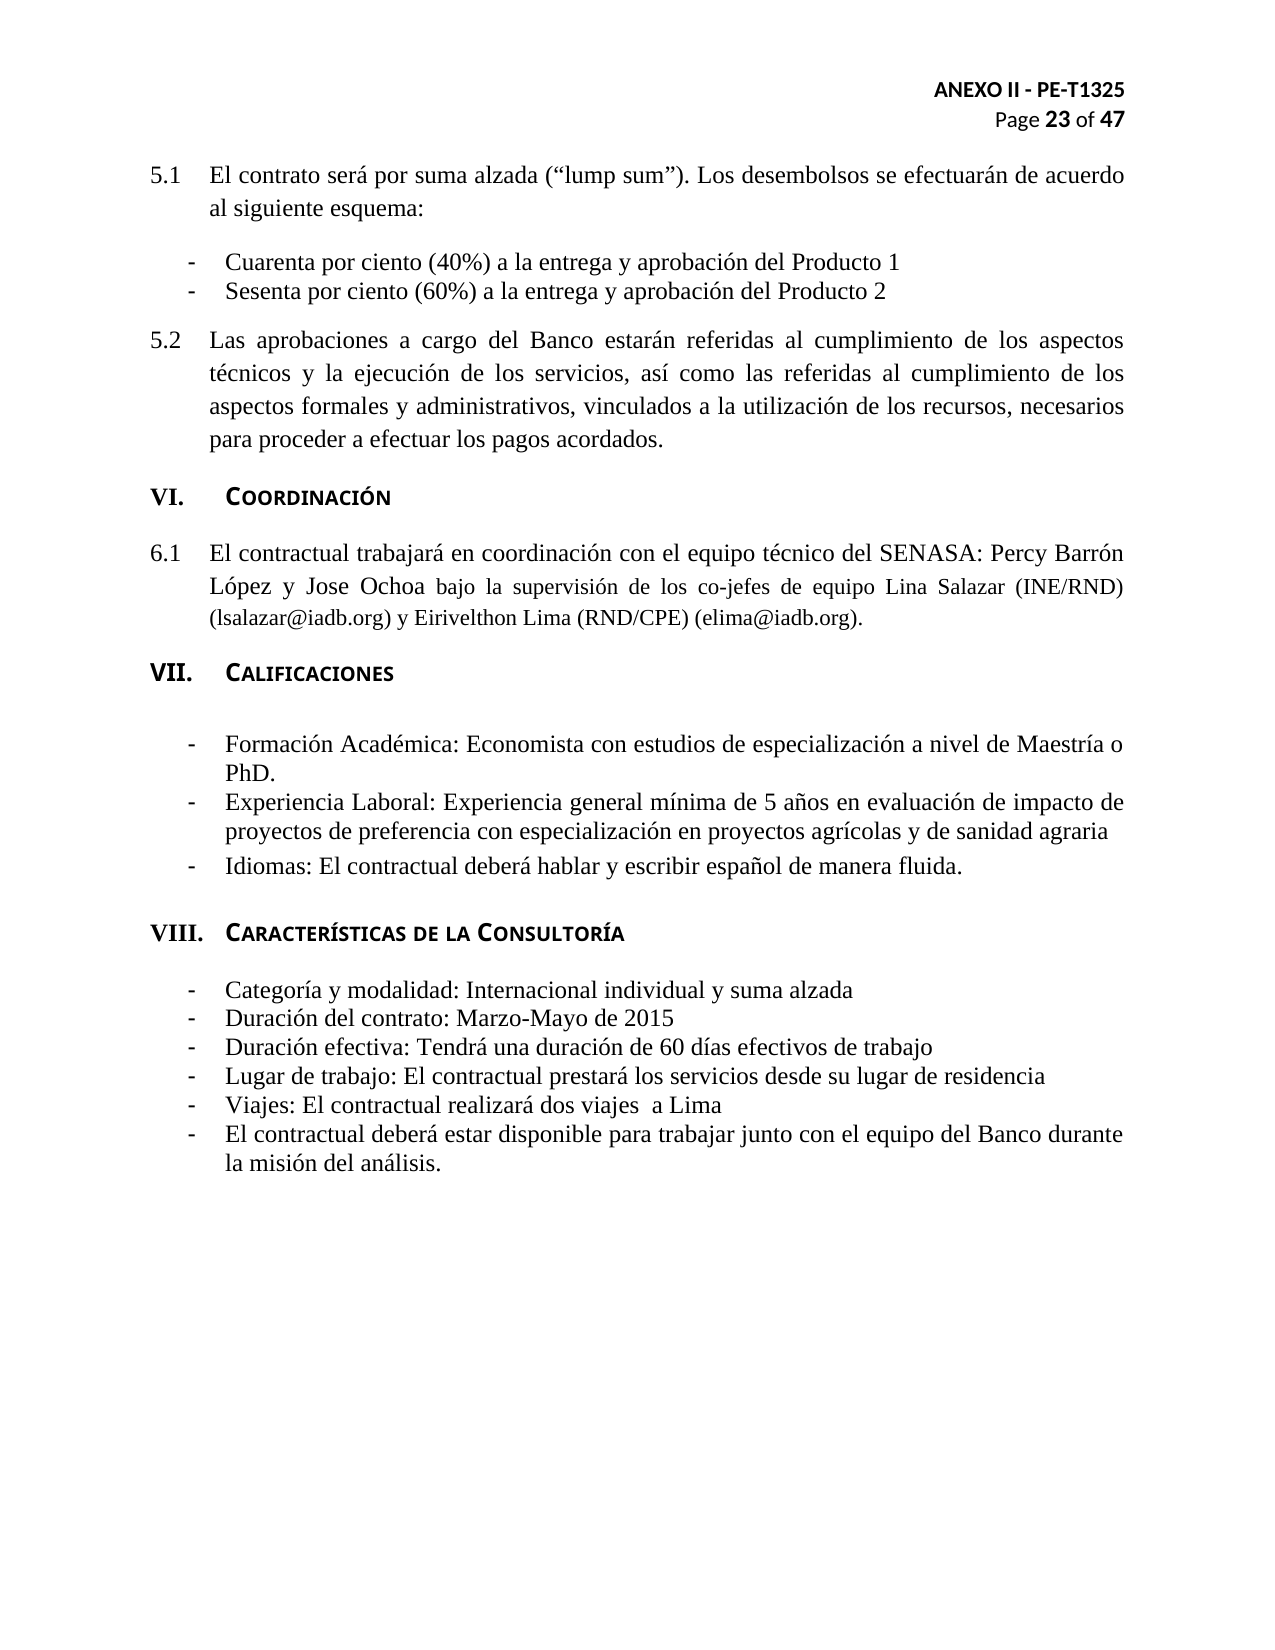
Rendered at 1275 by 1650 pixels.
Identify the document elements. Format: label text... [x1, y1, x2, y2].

text VIII. Características de la Consultoría [150, 914, 1125, 949]
text 6.1 El contractual trabajará en coordinación con el equipo técnico del SENASA: Percy Barrón López y Jose Ochoa bajo la supervisión de los co-jefes de equipo Lina Salazar (INE/RND) (lsalazar@iadb.org) y Eirivelthon Lima (RND/CPE) (elima@iadb.org). [150, 538, 1125, 630]
text VI. Coordinación [150, 478, 1125, 512]
list Duración efectiva: Tendrá una duración de 60 días efectivos de trabajo [187, 1032, 1125, 1061]
text 5.1 El contrato será por suma alzada (“lump sum”). Los desembolsos se efectuarán de acuerdo al siguiente esquema: [150, 160, 1125, 222]
list Experiencia Laboral: Experiencia general mínima de 5 años en evaluación de impacto de proyectos de preferencia con especialización en proyectos agrícolas y de sanidad agraria [187, 787, 1125, 844]
list Viajes: El contractual realizará dos viajes a Lima [187, 1090, 1125, 1119]
list Formación Académica: Economista con estudios de especialización a nivel de Maestría o PhD. [187, 729, 1125, 787]
list Lugar de trabajo: El contractual prestará los servicios desde su lugar de residencia [187, 1061, 1125, 1090]
text 5.2 Las aprobaciones a cargo del Banco estarán referidas al cumplimiento de los aspectos técnicos y la ejecución de los servicios, así como las referidas al cumplimiento de los aspectos formales y administrativos, vinculados a la utilización de los recursos, necesarios para proceder a efectuar los pagos acordados. [150, 325, 1125, 453]
list El contractual deberá estar disponible para trabajar junto con el equipo del Banco durante la misión del análisis. [187, 1119, 1125, 1176]
list Cuarenta por ciento (40%) a la entrega y aprobación del Producto 1 [187, 247, 1125, 276]
list Duración del contrato: Marzo-Mayo de 2015 [187, 1003, 1125, 1032]
list Calificaciones [150, 655, 1125, 689]
list Idiomas: El contractual deberá hablar y escribir español de manera fluida. [187, 851, 1125, 879]
list Sesenta por ciento (60%) a la entrega y aprobación del Producto 2 [187, 276, 1125, 304]
list Categoría y modalidad: Internacional individual y suma alzada [187, 974, 1125, 1003]
